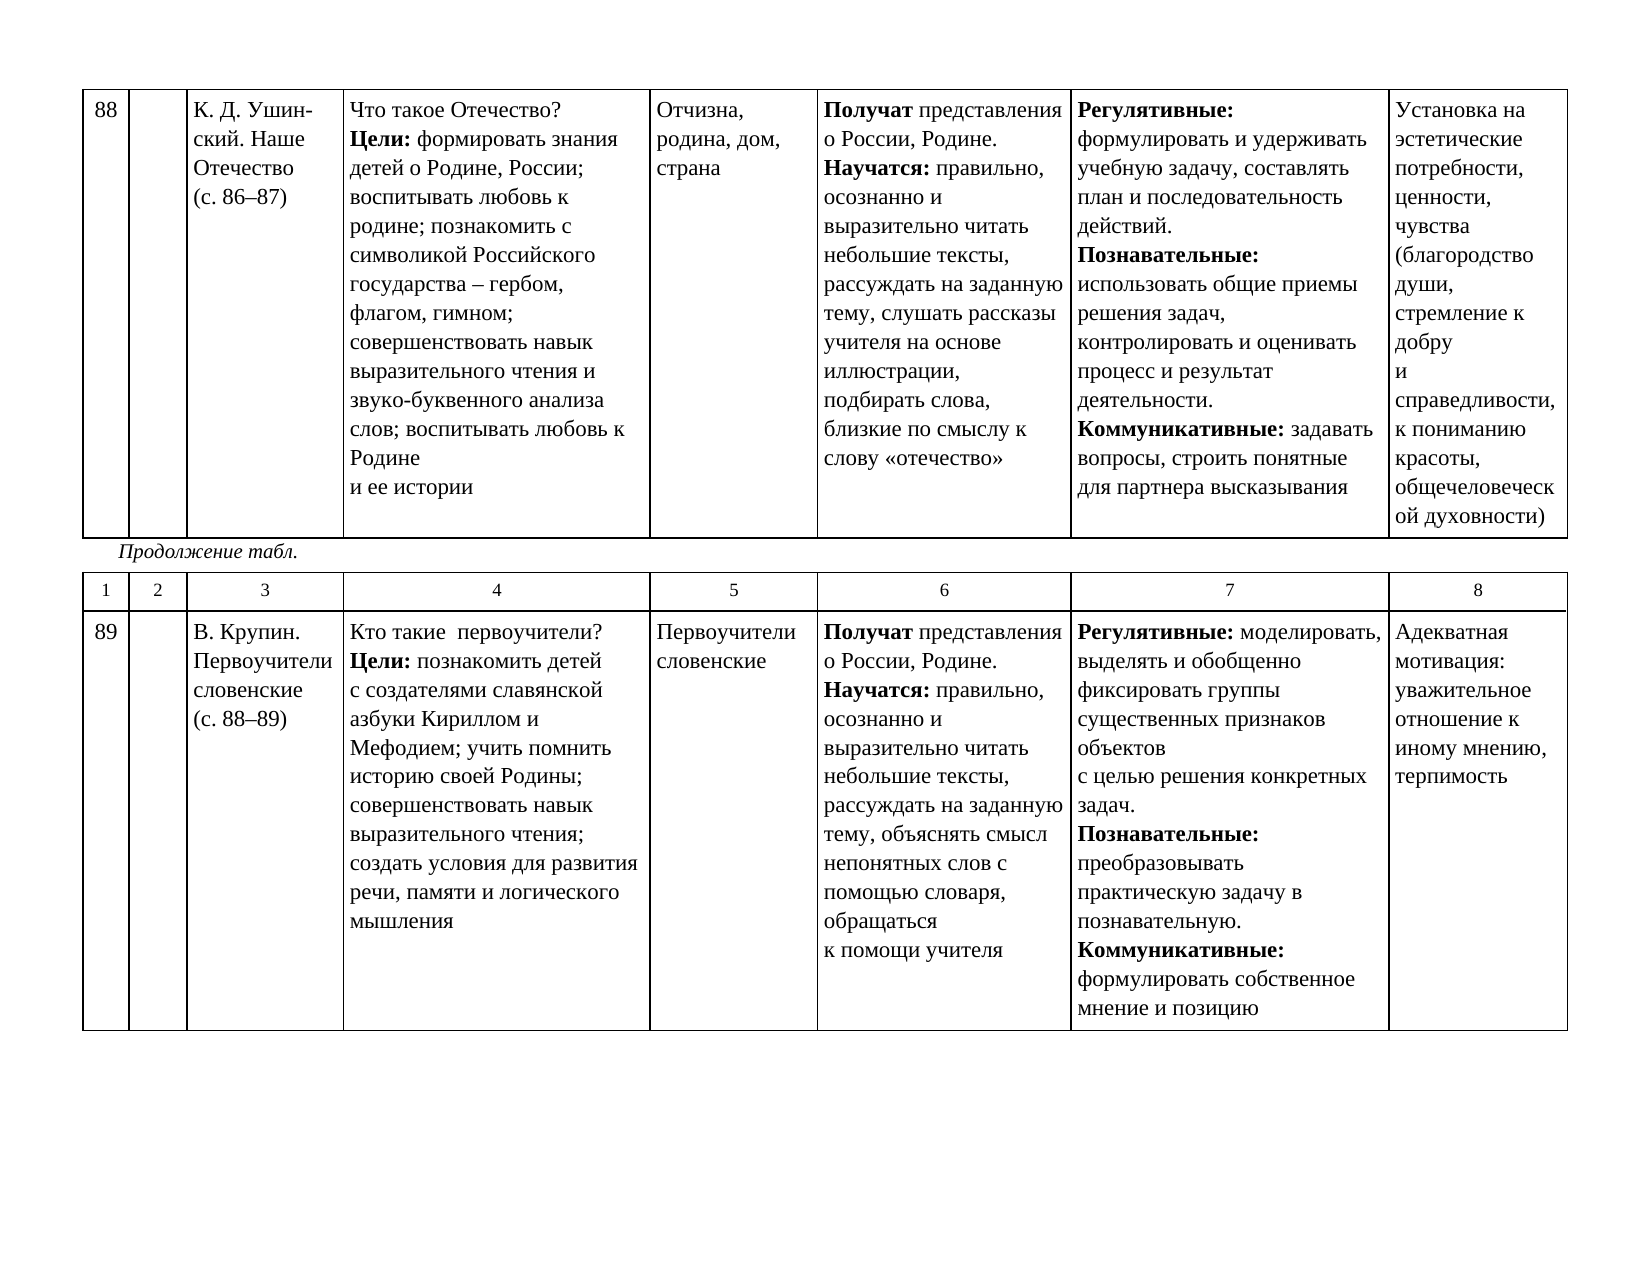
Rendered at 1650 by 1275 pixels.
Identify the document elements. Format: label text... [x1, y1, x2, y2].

table_cell К. Д. Ушин-ский. Наше Отечество (с. 86–87) [188, 90, 343, 537]
table_cell В. Крупин. Первоучители словенские (с. 88–89) [188, 612, 343, 1030]
table_header 2 [130, 573, 186, 610]
table_header 5 [651, 573, 817, 610]
table_cell Получат представления о России, Родине. Научатся: правильно, осознанно и выразительно читать небольшие тексты, рассуждать на заданную тему, объяснять смысл непонятных слов с помощью словаря, обращаться к помощи учителя [818, 612, 1070, 1030]
table_header 7 [1072, 573, 1388, 610]
table_header 1 [84, 573, 128, 610]
table_cell [130, 612, 186, 1030]
table_cell Отчизна, родина, дом, страна [651, 90, 817, 537]
table_cell Установка на эстетические потребности, ценности, чувства (благородство души, стремление к добру и справедливости, к пониманию красоты, общечеловеческой духовности) [1390, 90, 1567, 537]
table_cell [130, 90, 186, 537]
table_cell Первоучители словенские [651, 612, 817, 1030]
table_cell Кто такие первоучители? Цели: познакомить детей с создателями славянской азбуки Кириллом и Мефодием; учить помнить историю своей Родины; совершенствовать навык выразительного чтения; создать условия для развития речи, памяти и логического мышления [344, 612, 649, 1030]
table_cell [1072, 612, 1388, 1030]
table_header 6 [818, 573, 1070, 610]
table_cell 89 [84, 612, 128, 1030]
table_cell Что такое Отечество? Цели: формировать знания детей о Родине, России; воспитывать любовь к родине; познакомить с символикой Российского государства – гербом, флагом, гимном; совершенствовать навык выразительного чтения и звуко-буквенного анализа слов; воспитывать любовь к Родине и ее истории [344, 90, 649, 537]
table_header 8 [1390, 573, 1567, 610]
table_header 3 [188, 573, 343, 610]
table_header 4 [344, 573, 649, 610]
table_cell Регулятивные: формулировать и удерживать учебную задачу, составлять план и последовательность действий. Познавательные: использовать общие приемы решения задач, контролировать и оценивать процесс и результат деятельности. Коммуникативные: задавать вопросы, строить понятные для партнера высказывания [1072, 90, 1388, 537]
table_cell Получат представления о России, Родине. Научатся: правильно, осознанно и выразительно читать небольшие тексты, рассуждать на заданную тему, слушать рассказы учителя на основе иллюстрации, подбирать слова, близкие по смыслу к слову «отечество» [818, 90, 1070, 537]
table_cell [1390, 610, 1567, 1030]
table_cell 88 [84, 90, 128, 537]
text Продолжение табл. [118, 539, 1532, 563]
